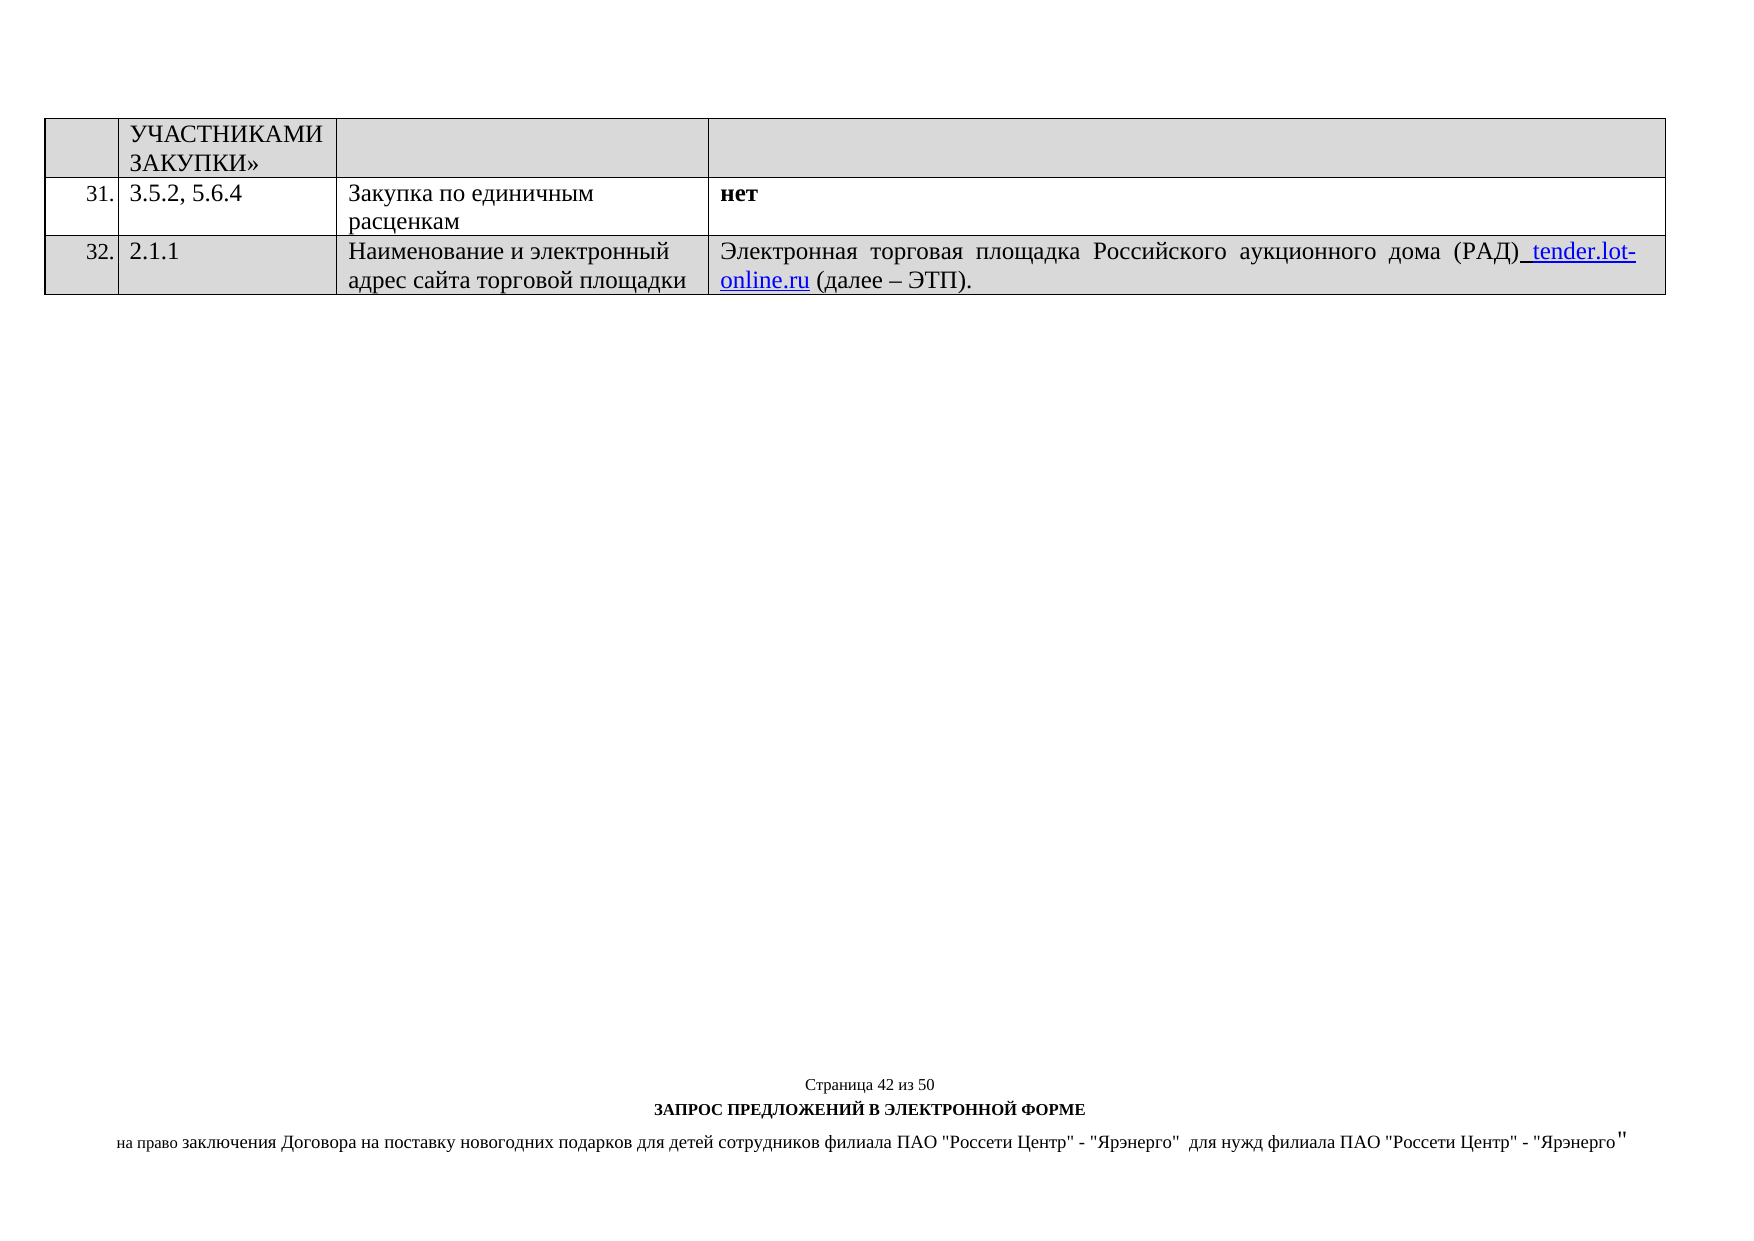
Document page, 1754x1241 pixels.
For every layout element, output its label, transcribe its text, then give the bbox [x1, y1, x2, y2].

table_cell [46, 236, 118, 294]
table_cell [46, 119, 118, 177]
table_cell Закупка по единичным расценкам [337, 178, 708, 235]
table_cell Электронная торговая площадка Российского аукционного дома (РАД) tender.lot-online.ru (далее – ЭТП). [709, 236, 1665, 294]
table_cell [709, 119, 1665, 177]
table_cell 2.1.1 [119, 236, 336, 294]
table_cell нет [709, 178, 1665, 235]
table_cell [46, 178, 118, 235]
table_cell 3.5.2, 5.6.4 [119, 178, 336, 235]
table_cell Наименование и электронный адрес сайта торговой площадки [337, 236, 708, 294]
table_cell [337, 119, 708, 177]
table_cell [119, 119, 336, 177]
